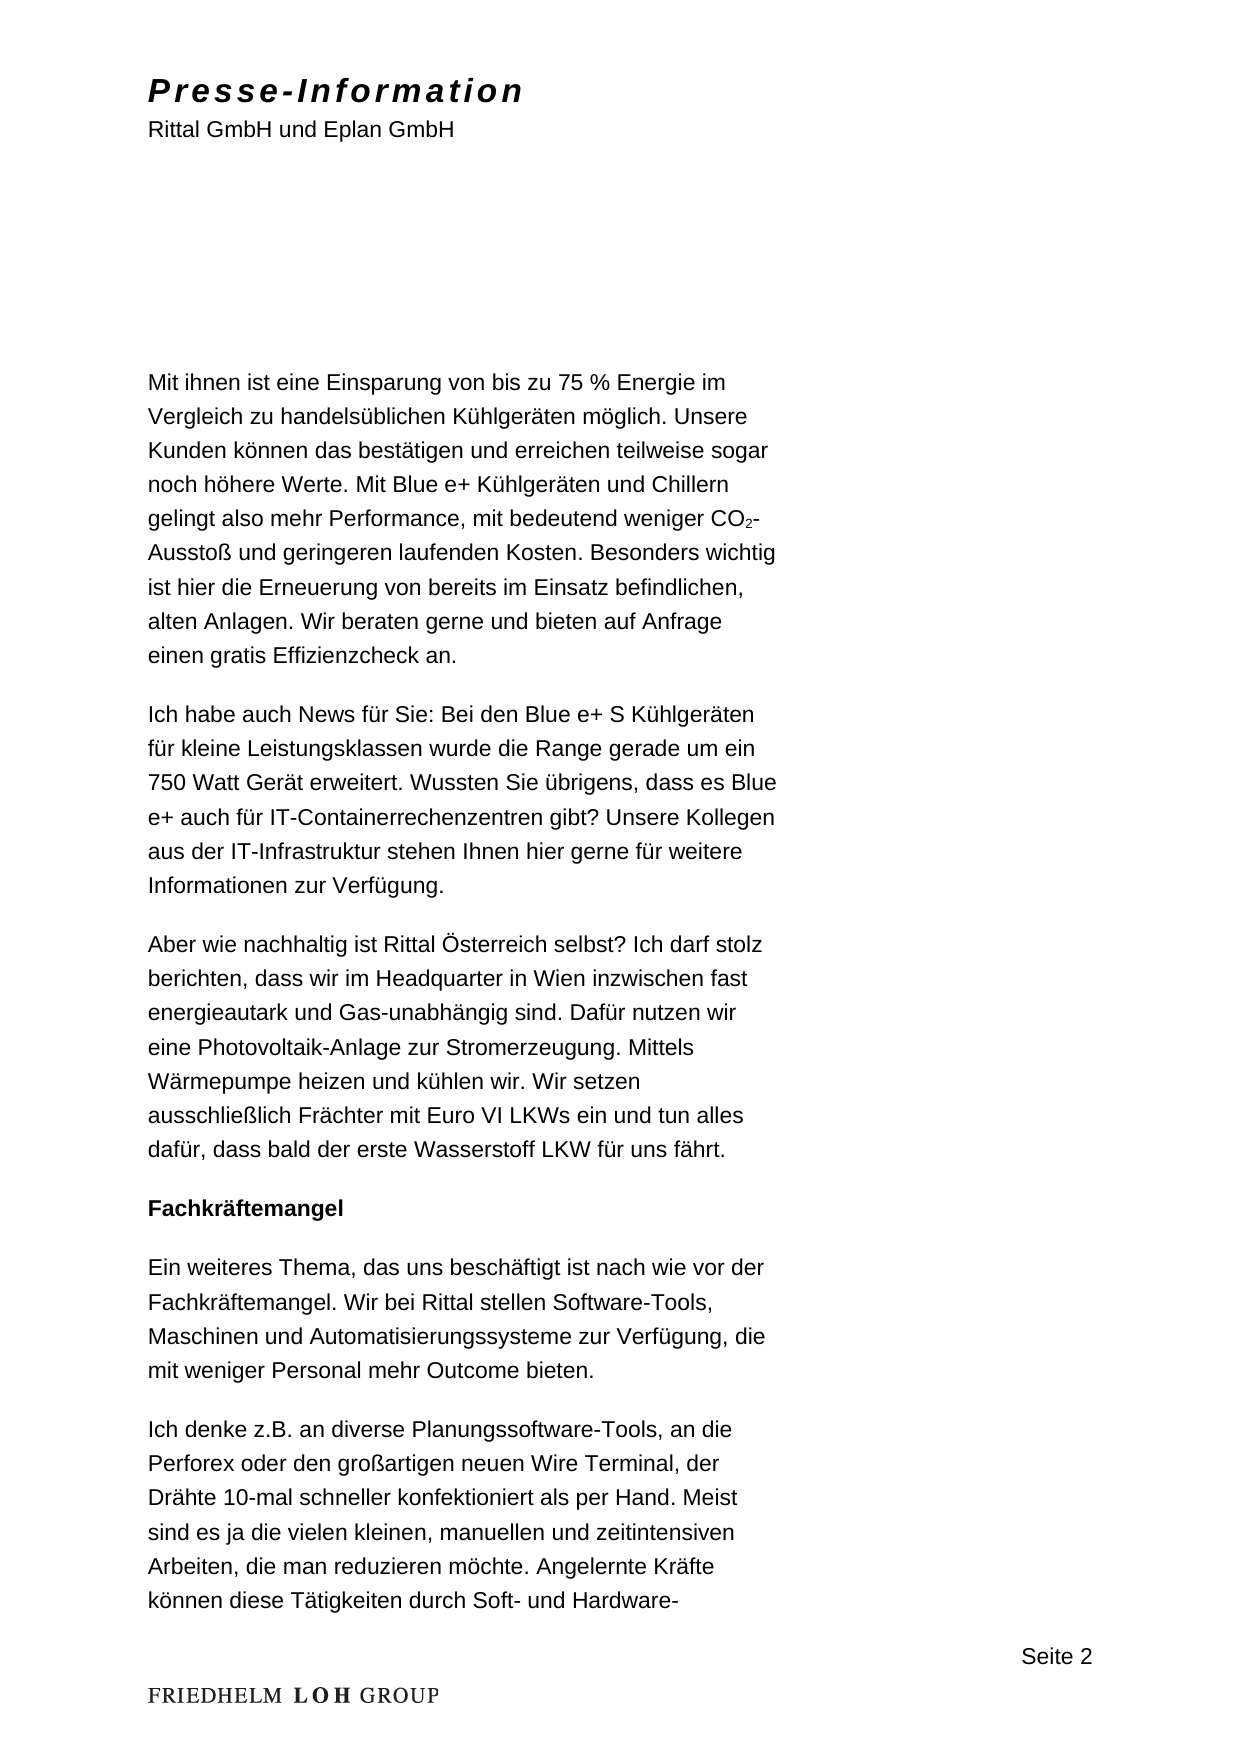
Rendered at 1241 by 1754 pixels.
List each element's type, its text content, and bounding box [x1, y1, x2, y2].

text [148, 1416, 783, 1613]
text Mit ihnen ist eine Einsparung von bis zu 75 % Energie im Vergleich zu handelsüblichen Kühlgeräten möglich. Unsere Kunden können das bestätigen und erreichen teilweise sogar noch höhere Werte. Mit Blue e+ Kühlgeräten und Chillern gelingt also mehr Performance, mit bedeutend weniger CO2-Ausstoß und geringeren laufenden Kosten. Besonders wichtig ist hier die Erneuerung von bereits im Einsatz befindlichen, alten Anlagen. Wir beraten gerne und bieten auf Anfrage einen gratis Effizienzcheck an. [148, 368, 783, 668]
text Aber wie nachhaltig ist Rittal Österreich selbst? Ich darf stolz berichten, dass wir im Headquarter in Wien inzwischen fast energieautark und Gas-unabhängig sind. Dafür nutzen wir eine Photovoltaik-Anlage zur Stromerzeugung. Mittels Wärmepumpe heizen und kühlen wir. Wir setzen ausschließlich Frächter mit Euro VI LKWs ein und tun alles dafür, dass bald der erste Wasserstoff LKW für uns fährt. [148, 931, 783, 1162]
picture [148, 1687, 438, 1703]
text Ein weiteres Thema, das uns beschäftigt ist nach wie vor der Fachkräftemangel. Wir bei Rittal stellen Software-Tools, Maschinen und Automatisierungssysteme zur Verfügung, die mit weniger Personal mehr Outcome bieten. [148, 1254, 783, 1383]
text Fachkräftemangel [148, 1195, 783, 1222]
text Ich habe auch News für Sie: Bei den Blue e+ S Kühlgeräten für kleine Leistungsklassen wurde die Range gerade um ein 750 Watt Gerät erweitert. Wussten Sie übrigens, dass es Blue e+ auch für IT-Containerrechenzentren gibt? Unsere Kollegen aus der IT-Infrastruktur stehen Ihnen hier gerne für weitere Informationen zur Verfügung. [148, 701, 783, 898]
